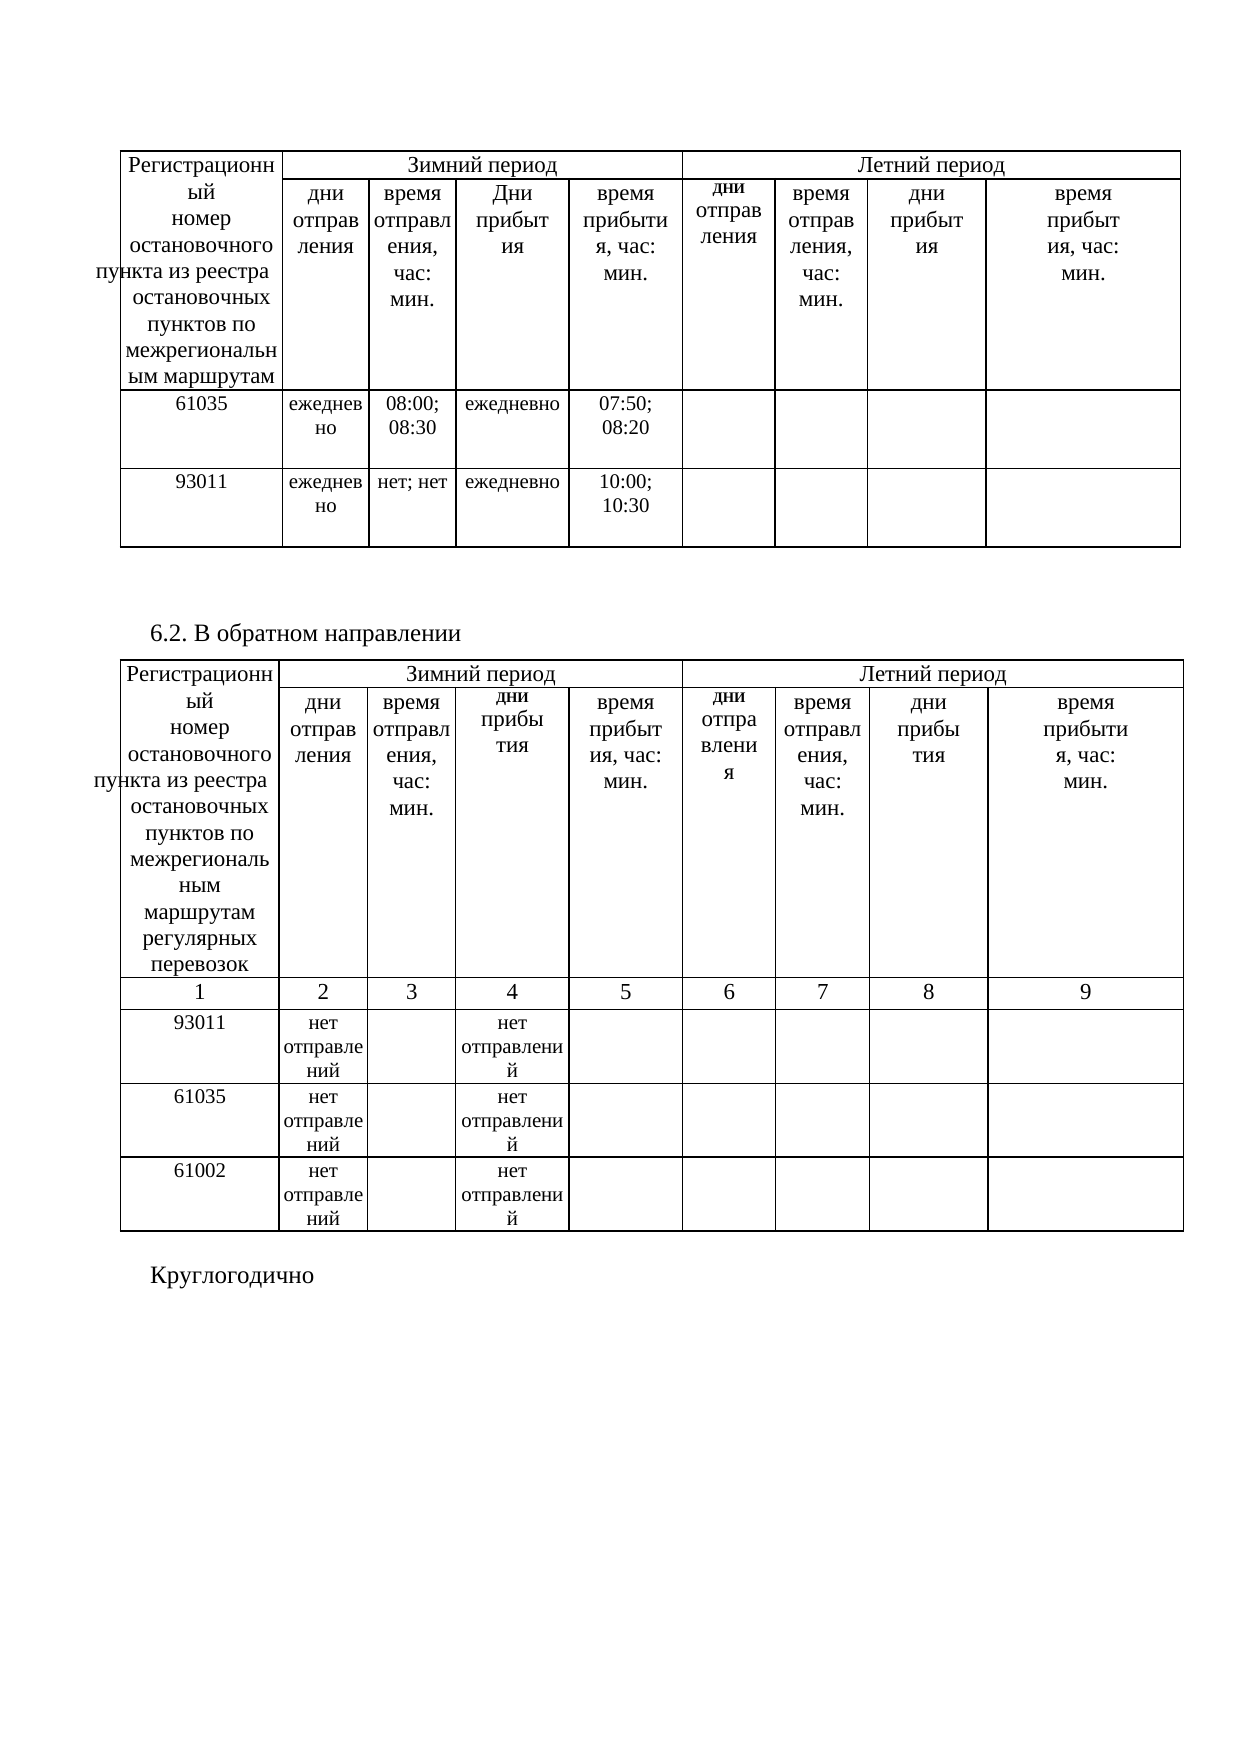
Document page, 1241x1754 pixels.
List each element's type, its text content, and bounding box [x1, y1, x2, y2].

table_cell 07:50; 08:20 [570, 391, 682, 468]
table_cell [368, 1084, 455, 1156]
table_header Зимний период [280, 661, 682, 687]
table_cell [368, 1010, 455, 1082]
table_cell 9 [989, 978, 1183, 1009]
table_cell время прибыти я, час: мин. [570, 180, 682, 389]
table_cell нет отправлений [280, 1010, 367, 1082]
table_cell нет отправлений [280, 1158, 367, 1230]
table_header Летний период [683, 152, 1180, 178]
table_cell время прибыти я, час: мин. [989, 688, 1183, 977]
table_cell 5 [570, 978, 682, 1009]
table_cell ДНИ отправ ления [683, 180, 774, 389]
table_cell [683, 1084, 775, 1156]
table_cell [989, 1158, 1183, 1230]
table_cell [776, 1084, 869, 1156]
table_cell [987, 469, 1180, 546]
table_cell [989, 1010, 1183, 1082]
table_cell 61035 [121, 1084, 278, 1156]
table_cell [776, 1010, 869, 1082]
table_header Зимний период [283, 152, 682, 178]
table_cell нет отправлений [456, 1084, 568, 1156]
table_cell Дни прибыт ия [457, 180, 568, 389]
table_cell время прибыт ия, час: мин. [987, 180, 1180, 389]
text Круглогодично [150, 1260, 1090, 1289]
table_cell 3 [368, 978, 455, 1009]
table_cell 4 [456, 978, 568, 1009]
table_cell дни отправ ления [280, 688, 367, 977]
table_cell дни прибыт ия [868, 180, 985, 389]
table_cell 8 [870, 978, 987, 1009]
table_cell [868, 469, 985, 546]
table_cell [870, 1010, 987, 1082]
table_cell 08:00; 08:30 [370, 391, 455, 468]
table_cell 10:00; 10:30 [570, 469, 682, 546]
table_cell [868, 391, 985, 468]
table_cell [570, 1158, 682, 1230]
table_cell [368, 1158, 455, 1230]
table_cell 7 [776, 978, 869, 1009]
table_header Регистрационный номер остановочного пункта из реестра остановочных пунктов по межрегиональным маршрутам регулярных перевозок [121, 661, 278, 977]
table_cell 1 [121, 978, 278, 1009]
table_cell [776, 469, 867, 546]
table_cell время отправл ения, час: мин. [776, 688, 869, 977]
table_cell [570, 1010, 682, 1082]
table_cell 93011 [121, 469, 282, 546]
table_cell ежедневно [457, 391, 568, 468]
table_cell время отправл ения, час: мин. [368, 688, 455, 977]
table_cell [776, 391, 867, 468]
table_cell [987, 391, 1180, 468]
table_cell 61002 [121, 1158, 278, 1230]
table_cell [683, 1010, 775, 1082]
table_cell время отправл ения, час: мин. [370, 180, 455, 389]
table_header Летний период [683, 661, 1183, 687]
table_cell время отправ ления, час: мин. [776, 180, 867, 389]
table_cell [683, 1158, 775, 1230]
table_cell нет; нет [370, 469, 455, 546]
table_cell ежедневно [283, 391, 368, 468]
table_cell [870, 1158, 987, 1230]
table_cell нет отправлений [456, 1010, 568, 1082]
table_cell ДНИ прибы тия [456, 688, 568, 977]
table_cell [570, 1084, 682, 1156]
table_cell нет отправлений [280, 1084, 367, 1156]
table_cell 93011 [121, 1010, 278, 1082]
table_cell 2 [280, 978, 367, 1009]
table_cell время прибыт ия, час: мин. [570, 688, 682, 977]
table_cell дни прибы тия [870, 688, 987, 977]
table_cell ежедневно [457, 469, 568, 546]
table_cell [989, 1084, 1183, 1156]
table_cell [683, 391, 774, 468]
table_cell 61035 [121, 391, 282, 468]
table_cell 6 [683, 978, 775, 1009]
table_cell дни отправ ления [283, 180, 368, 389]
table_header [121, 152, 282, 389]
table_cell нет отправлений [456, 1158, 568, 1230]
table_cell ежедневно [283, 469, 368, 546]
table_cell ДНИ отпра влени я [683, 688, 775, 977]
text 6.2. В обратном направлении [150, 618, 1090, 646]
table_cell [776, 1158, 869, 1230]
table_cell [683, 469, 774, 546]
table_cell [870, 1084, 987, 1156]
